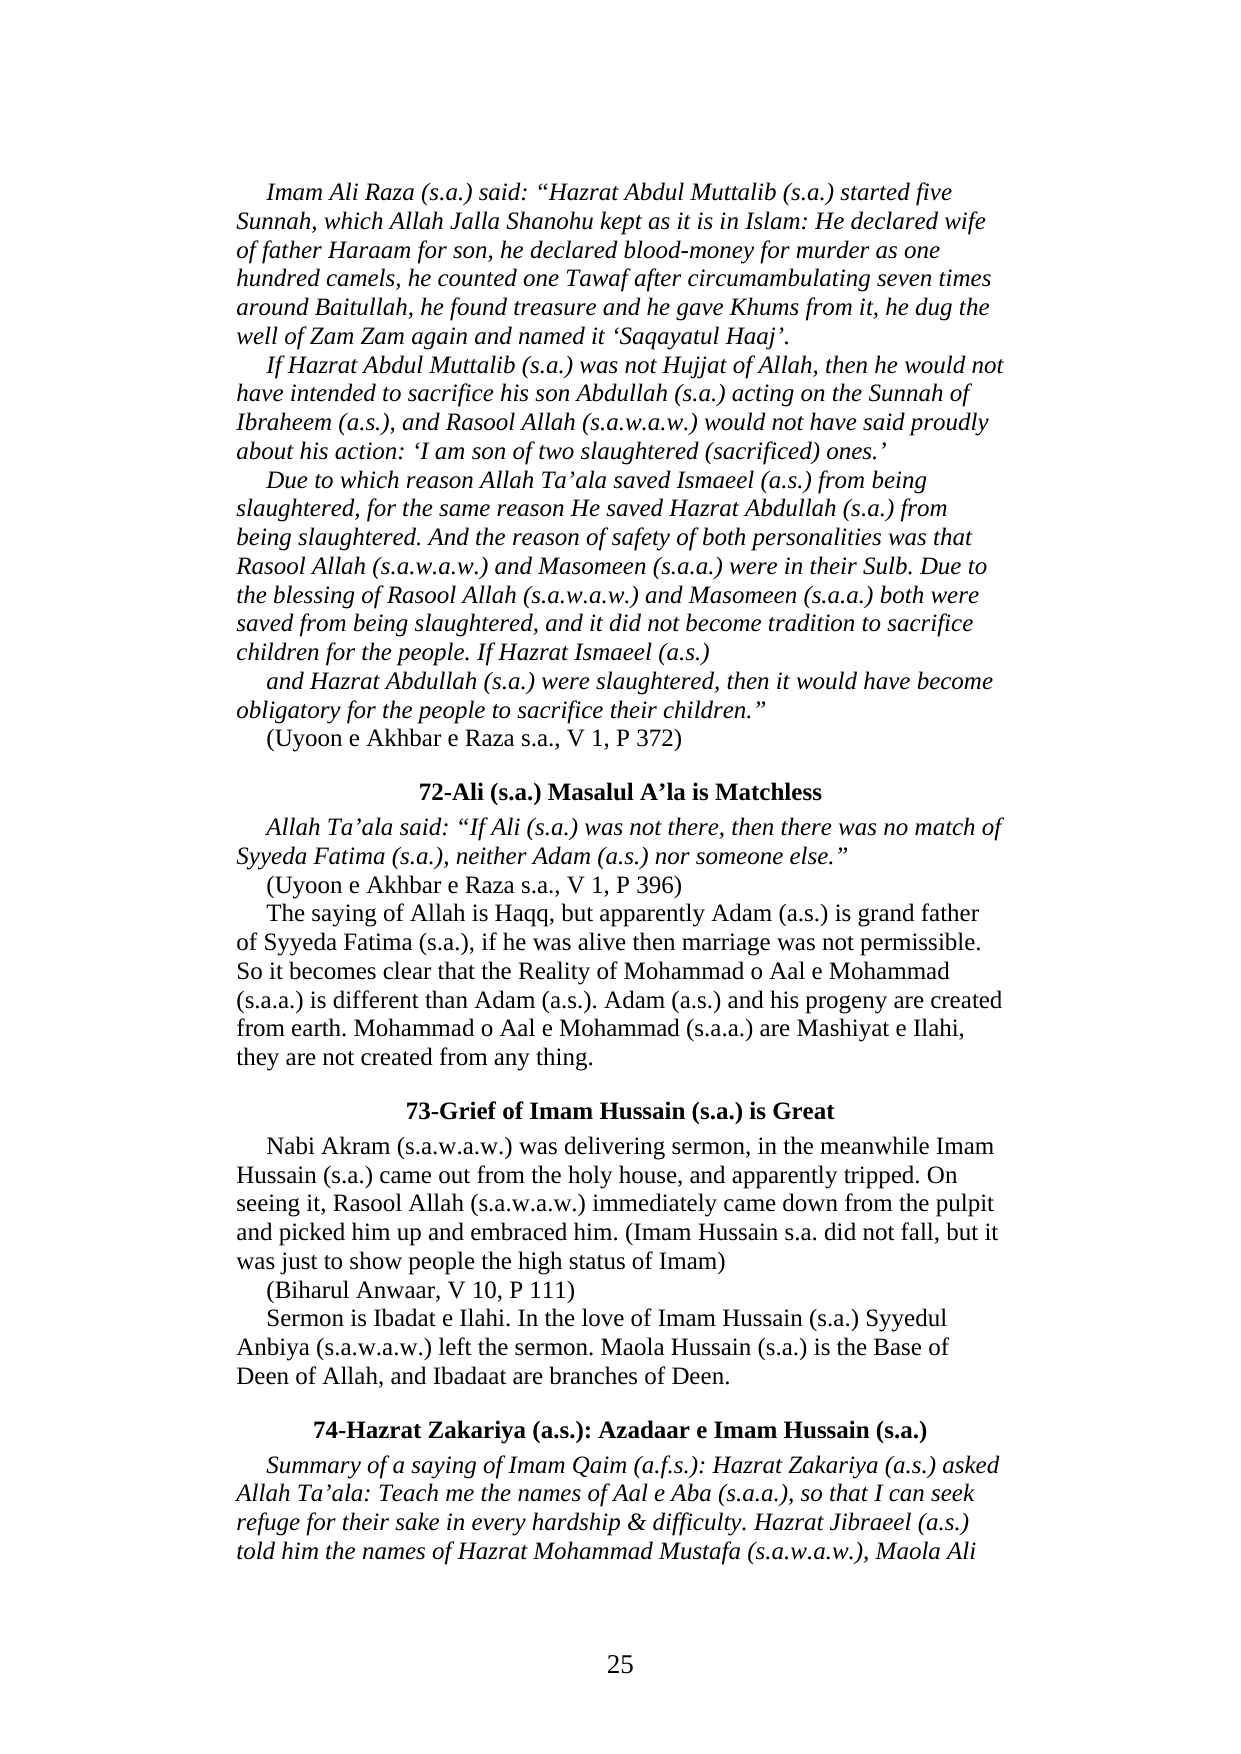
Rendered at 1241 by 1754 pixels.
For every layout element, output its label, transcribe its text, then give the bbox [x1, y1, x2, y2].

text The saying of Allah is Haqq, but apparently (a.s.) is grand father of (s.a.), if he was alive then marriage was not permissible. So it becomes clear that the Reality of Mohammad o Aal e (s.a.a.) is different than (a.s.). (a.s.) and his progeny are created from earth. o Aal e (s.a.a.) are Mashiyat e Ilahi, they are not created from any thing. [236, 898, 1004, 1071]
text (Uyoon e Akhbar e Raza s.a., V 1, P 372) [236, 723, 1004, 752]
text (Uyoon e Akhbar e Raza s.a., V 1, P 396) [236, 870, 1004, 898]
text Due to which reason Allah saved Ismaeel (a.s.) from being slaughtered, for the same reason He saved (s.a.) from being slaughtered. And the reason of safety of both personalities was that Rasool Allah (s.a.w.a.w.) and Masomeen (s.a.a.) were in their Sulb. Due to the blessing of Rasool Allah (s.a.w.a.w.) and Masomeen (s.a.a.) both were saved from being slaughtered, and it did not become tradition to sacrifice children for the people. If (a.s.) [236, 465, 1004, 666]
text Nabi (s.a.w.a.w.) was delivering sermon, in the meanwhile (s.a.) came out from the holy house, and apparently tripped. On seeing it, Rasool Allah (s.a.w.a.w.) immediately came down from the pulpit and picked him up and embraced him. (Imam Hussain s.a. did not fall, but it was just to show people the high status of Imam) [236, 1131, 1004, 1275]
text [236, 1450, 1004, 1565]
text (Biharul Anwaar, V 10, P 111) [236, 1275, 1004, 1303]
subtitle 74-Hazrat Zakariya (a.s.): Azadaar e (s.a.) [236, 1415, 1004, 1443]
text Allah said: “If (s.a.) was not there, then there was no match of (s.a.), neither (a.s.) nor someone else.” [236, 812, 1004, 870]
subtitle 73-Grief of (s.a.) is Great [236, 1096, 1004, 1125]
text Sermon is Ibadat e Ilahi. In the love of Imam (s.a.) (s.a.w.a.w.) left the sermon. (s.a.) is the Base of Deen of Allah, and Ibadaat are branches of Deen. [236, 1303, 1004, 1390]
text Imam Ali Raza (s.a.) said: “Hazrat Abdul Muttalib (s.a.) started five Sunnah, which Allah Jalla Shanohu kept as it is in Islam: He declared wife of father Haraam for son, he declared blood-money for murder as one hundred camels, he counted one Tawaf after circumambulating seven times around Baitullah, he found treasure and he gave Khums from it, he dug the well of Zam Zam again and named it ‘Saqayatul Haaj’. [236, 177, 1004, 350]
text If Hazrat Abdul Muttalib (s.a.) was not Hujjat of Allah, then he would not have intended to sacrifice his son Abdullah (s.a.) acting on the Sunnah of Ibraheem (a.s.), and Rasool Allah (s.a.w.a.w.) would not have said proudly about his action: ‘I am son of two slaughtered (sacrificed) ones.’ [236, 350, 1004, 465]
subtitle 72-Ali (s.a.) is Matchless [236, 777, 1004, 806]
text and (s.a.) were slaughtered, then it would have become obligatory for the people to sacrifice their children.” [236, 666, 1004, 723]
